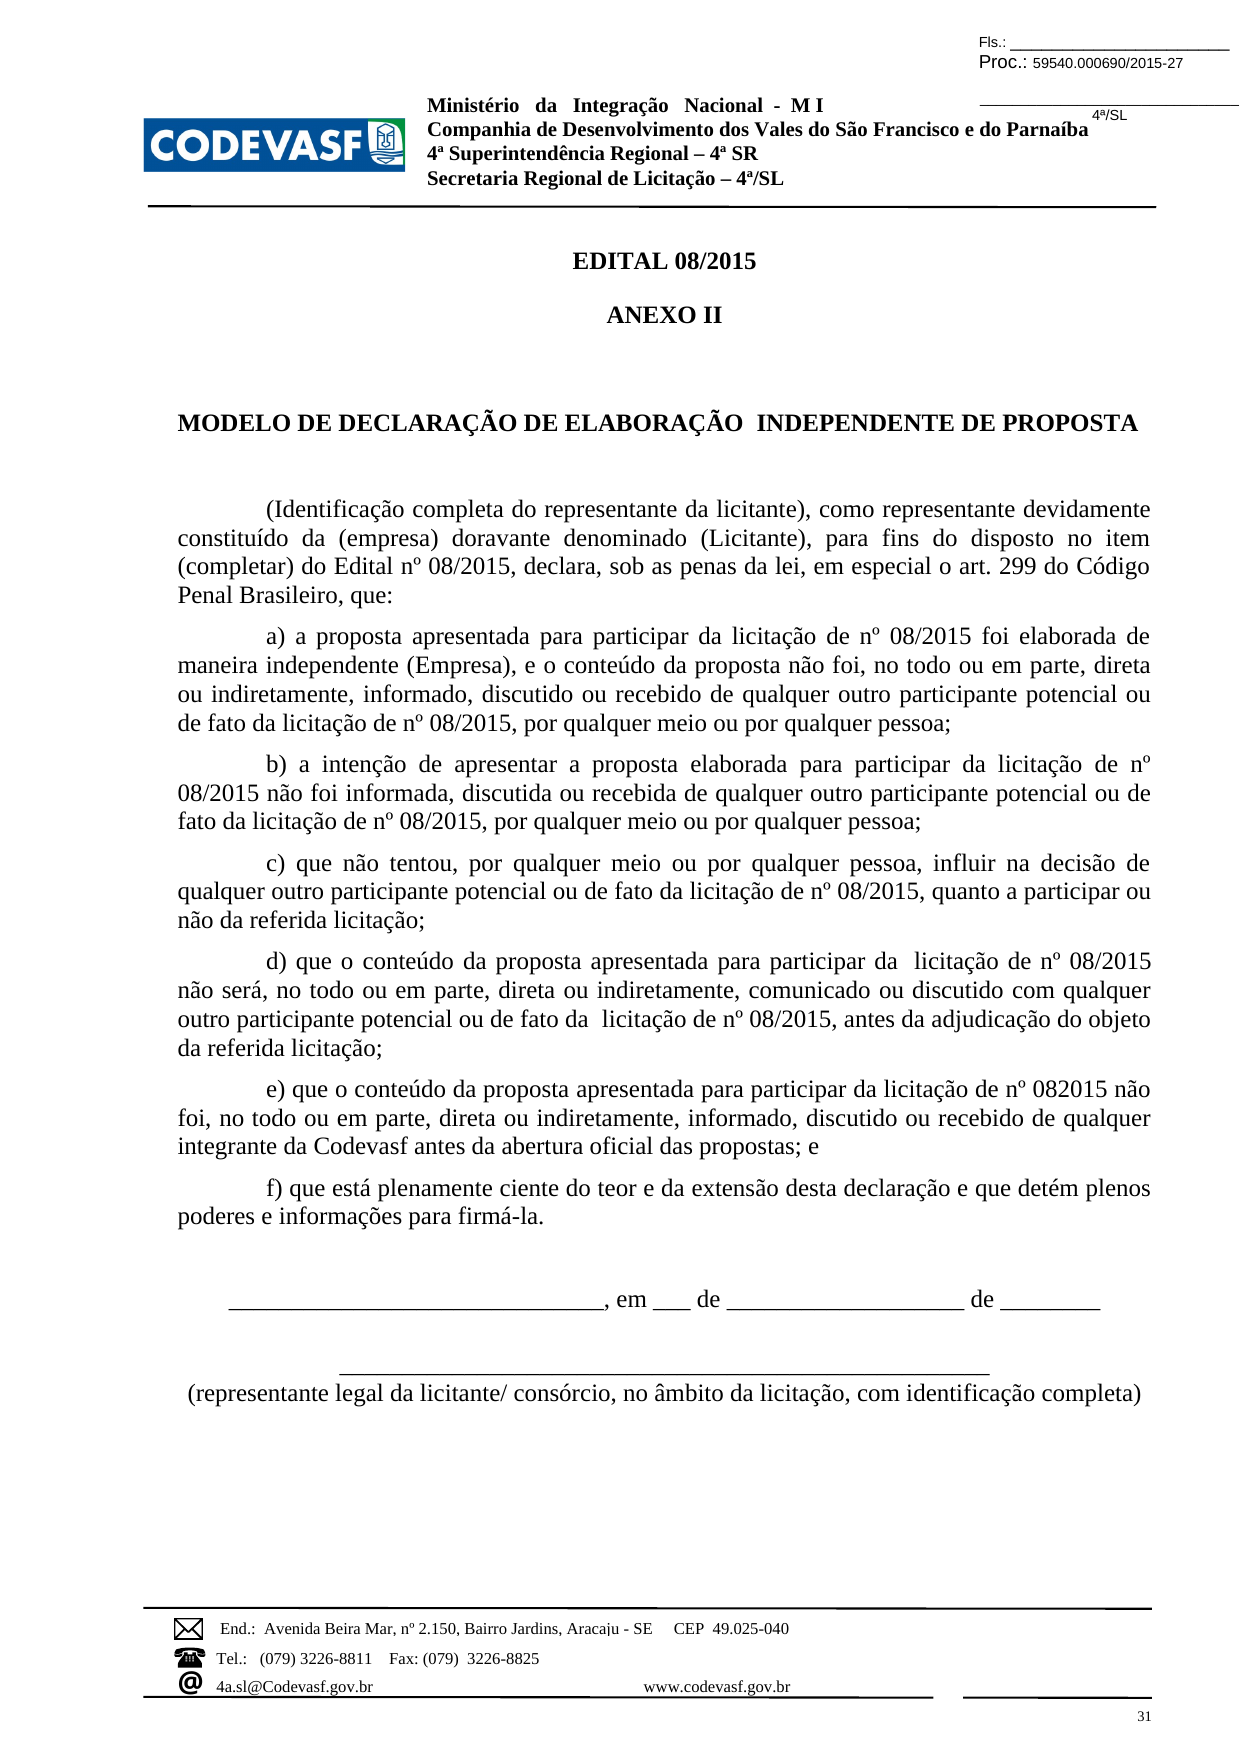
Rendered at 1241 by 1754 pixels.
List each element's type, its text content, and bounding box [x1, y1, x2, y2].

text c) que não tentou, por qualquer meio ou por qualquer pessoa, influir na decisão de qualquer outro participante potencial ou de fato da licitação de nº 08/2015, quanto a participar ou não da referida licitação; [177, 848, 1152, 934]
text MODELO DE DECLARAÇÃO DE ELABORAÇÃO INDEPENDENTE DE PROPOSTA [177, 408, 1152, 436]
text ____________________________________________________ (representante legal da licitante/ consórcio, no âmbito da licitação, com identificação completa) [177, 1349, 1152, 1407]
text f) que está plenamente ciente do teor e da extensão desta declaração e que detém plenos poderes e informações para firmá-la. [177, 1173, 1152, 1230]
text (Identificação completa do representante da licitante), como representante devidamente constituído da (empresa) doravante denominado (Licitante), para fins do disposto no item (completar) do Edital nº 08/2015, declara, sob as penas da lei, em especial o art. 299 do Código Penal Brasileiro, que: [177, 494, 1152, 609]
text e) que o conteúdo da proposta apresentada para participar da licitação de nº 082015 não foi, no todo ou em parte, direta ou indiretamente, informado, discutido ou recebido de qualquer integrante da Codevasf antes da abertura oficial das propostas; e [177, 1074, 1152, 1160]
text a) a proposta apresentada para participar da licitação de nº 08/2015 foi elaborada de maneira independente (Empresa), e o conteúdo da proposta não foi, no todo ou em parte, direta ou indiretamente, informado, discutido ou recebido de qualquer outro participante potencial ou de fato da licitação de nº 08/2015, por qualquer meio ou por qualquer pessoa; [177, 621, 1152, 736]
text d) que o conteúdo da proposta apresentada para participar da licitação de nº 08/2015 não será, no todo ou em parte, direta ou indiretamente, comunicado ou discutido com qualquer outro participante potencial ou de fato da licitação de nº 08/2015, antes da adjudicação do objeto da referida licitação; [177, 946, 1152, 1061]
picture [143, 118, 406, 172]
text b) a intenção de apresentar a proposta elaborada para participar da licitação de nº 08/2015 não foi informada, discutida ou recebida de qualquer outro participante potencial ou de fato da licitação de nº 08/2015, por qualquer meio ou por qualquer pessoa; [177, 749, 1152, 835]
text ANEXO II [177, 300, 1152, 329]
text ______________________________, em ___ de ___________________ de ________ [177, 1284, 1152, 1337]
text EDITAL 08/2015 [177, 246, 1152, 275]
